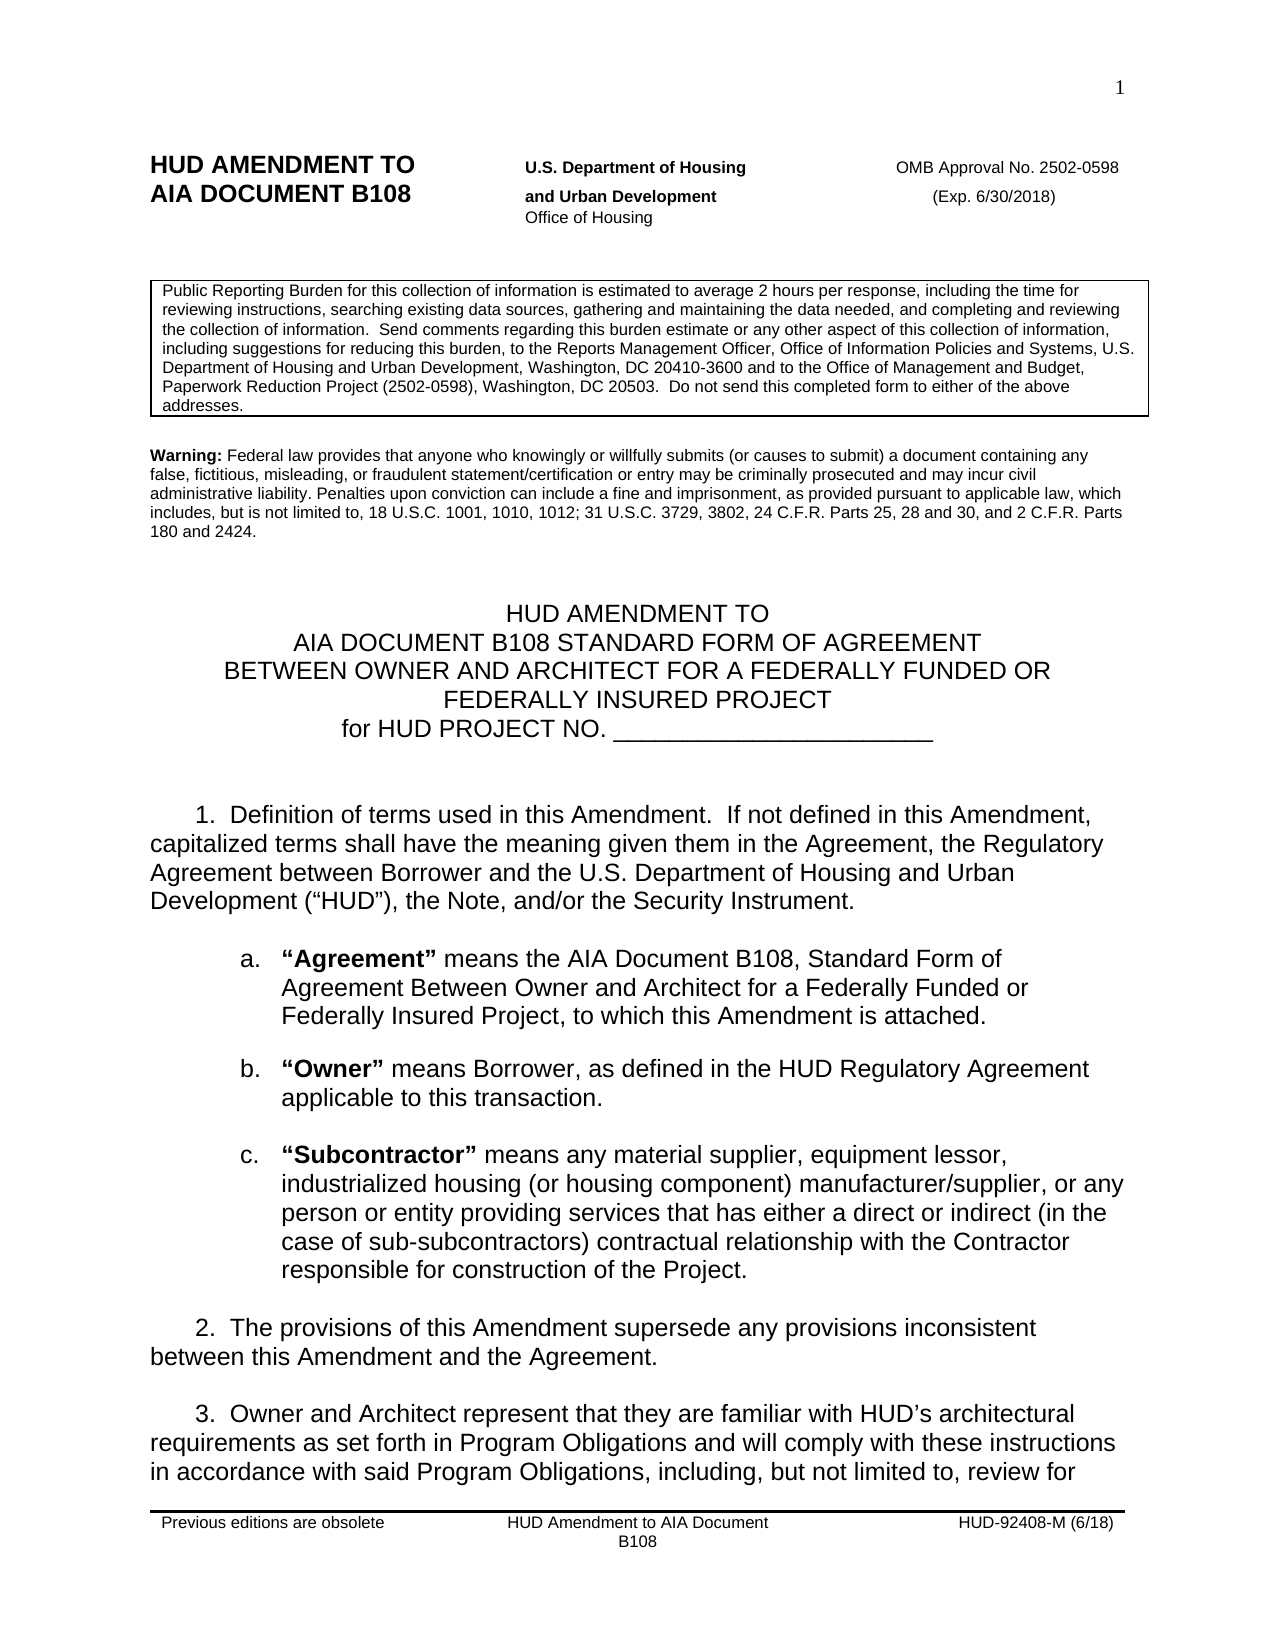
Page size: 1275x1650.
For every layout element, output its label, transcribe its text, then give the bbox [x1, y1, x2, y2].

text for HUD PROJECT NO. _______________________ [150, 714, 1125, 743]
subtitle Office of Housing [450, 207, 1125, 227]
text Warning: Federal law provides that anyone who knowingly or willfully submits (or causes to submit) a document containing any false, fictitious, misleading, or fraudulent statement/certification or entry may be criminally prosecuted and may incur civil administrative liability. Penalties upon conviction can include a fine and imprisonment, as provided pursuant to applicable law, which includes, but is not limited to, 18 U.S.C. 1001, 1010, 1012; 31 U.S.C. 3729, 3802, 24 C.F.R. Parts 25, 28 and 30, and 2 C.F.R. Parts 180 and 2424. [150, 446, 1125, 541]
text 2. The provisions of this Amendment supersede any provisions inconsistent between this Amendment and the Agreement. [150, 1313, 1125, 1370]
text b. “Owner” means Borrower, as defined in the HUD Regulatory Agreement applicable to this transaction. [150, 1054, 1125, 1112]
table_header Public Reporting Burden for this collection of information is estimated to average 2 hours per response, including the time for reviewing instructions, searching existing data sources, gathering and maintaining the data needed, and completing and reviewing the collection of information. Send comments regarding this burden estimate or any other aspect of this collection of information, including suggestions for reducing this burden, to the Reports Management Officer, Office of Information Policies and Systems, U.S. Department of Housing and Urban Development, Washington, DC 20410-3600 and to the Office of Management and Budget, Paperwork Reduction Project (2502-0598), Washington, DC 20503. Do not send this completed form to either of the above addresses. [152, 281, 1148, 415]
text AIA DOCUMENT B108 STANDARD FORM OF AGREEMENT [150, 628, 1125, 656]
text HUD AMENDMENT TO [150, 599, 1125, 628]
text BETWEEN OWNER AND ARCHITECT FOR A FEDERALLY FUNDED OR FEDERALLY INSURED PROJECT [150, 656, 1125, 714]
text HUD AMENDMENT TO U.S. Department of Housing OMB Approval No. 2502-0598 [150, 150, 1125, 179]
text c. “Subcontractor” means any material supplier, equipment lessor, industrialized housing (or housing component) manufacturer/supplier, or any person or entity providing services that has either a direct or indirect (in the case of sub-subcontractors) contractual relationship with the Contractor responsible for construction of the Project. [150, 1140, 1125, 1284]
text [150, 1399, 1125, 1485]
text AIA DOCUMENT B108 and Urban Development (Exp. 6/30/2018) [150, 179, 1125, 207]
text 1. Definition of terms used in this Amendment. If not defined in this Amendment, capitalized terms shall have the meaning given them in the Agreement, the Regulatory Agreement between Borrower and the U.S. Department of Housing and Urban Development (“HUD”), the Note, and/or the Security Instrument. [150, 800, 1125, 915]
text a. “Agreement” means the AIA Document B108, Standard Form of Agreement Between Owner and Architect for a Federally Funded or Federally Insured Project, to which this Amendment is attached. [150, 944, 1125, 1030]
